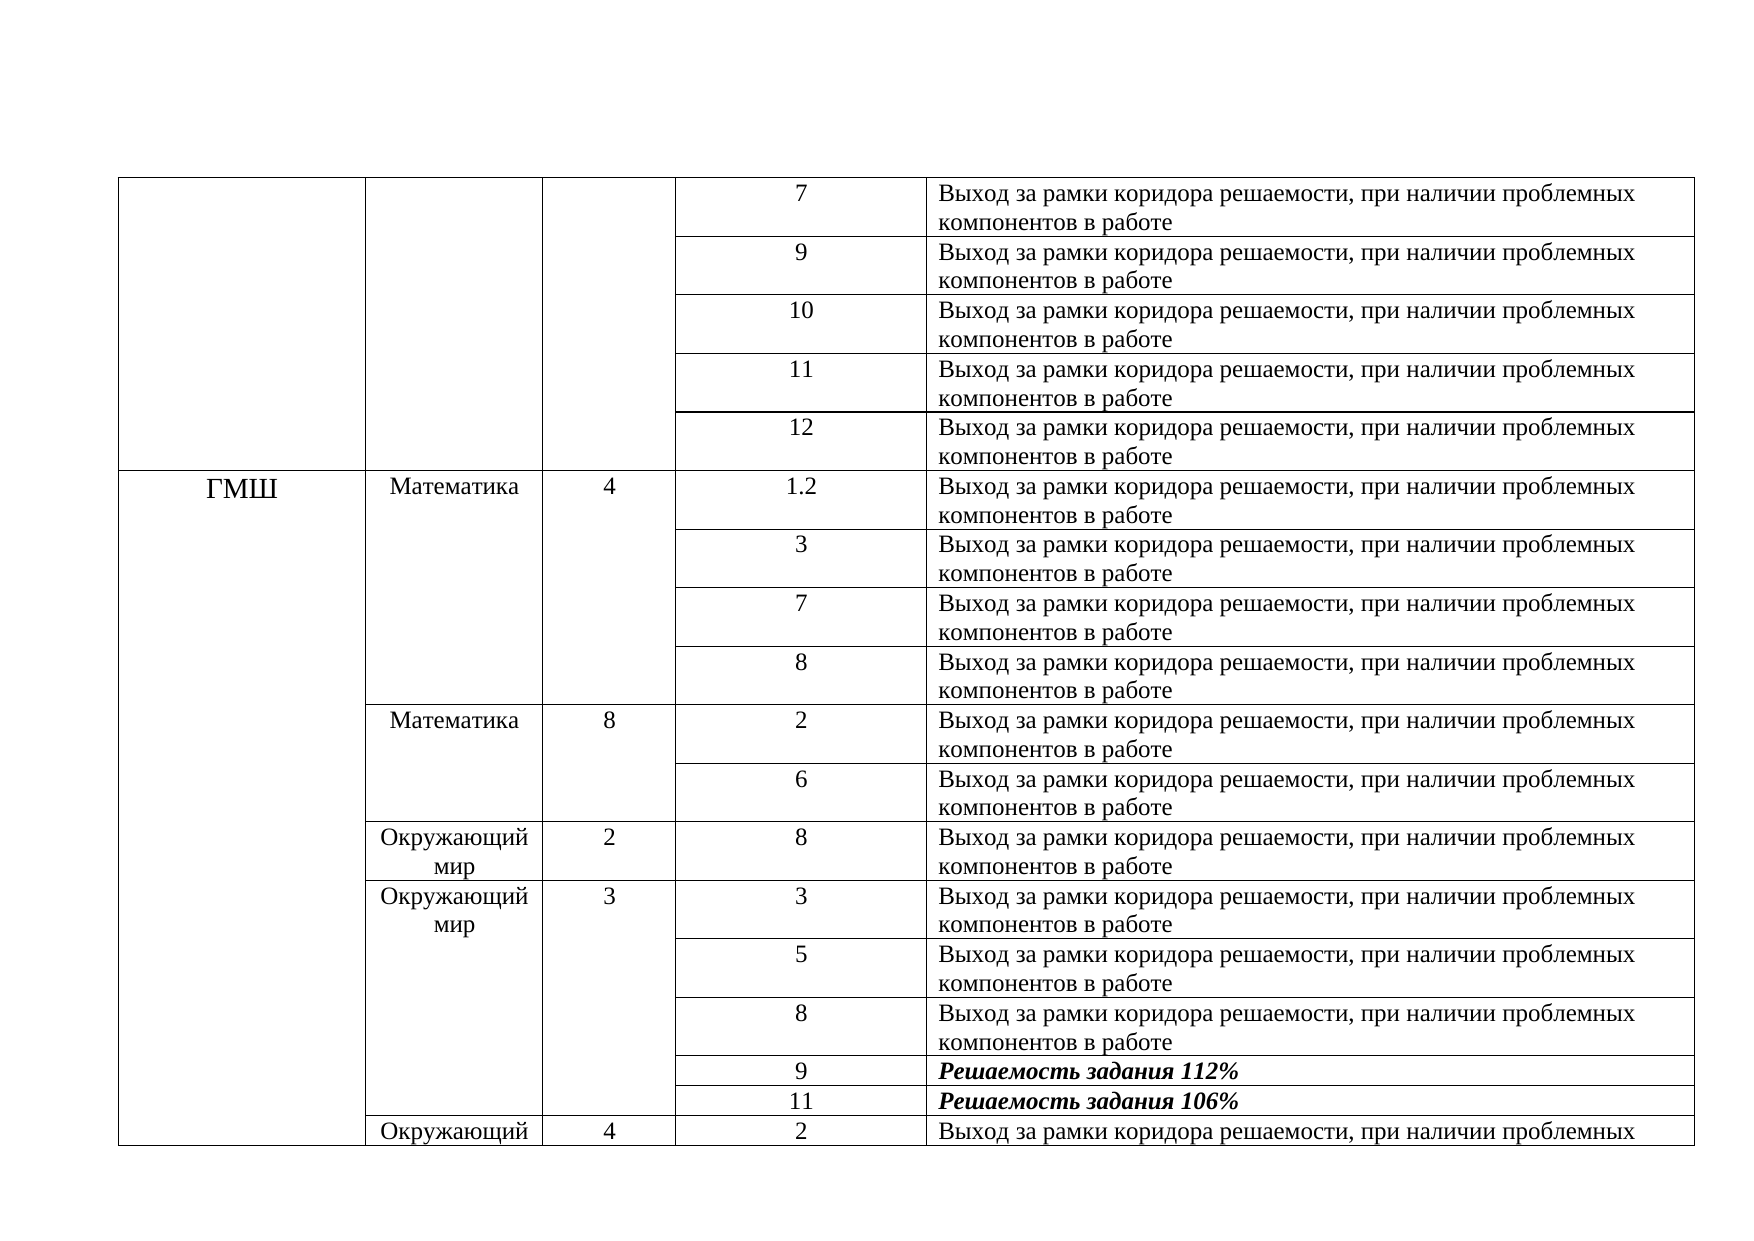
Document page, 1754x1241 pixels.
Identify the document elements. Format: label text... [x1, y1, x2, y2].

table_cell 8 [543, 705, 675, 821]
table_cell 11 [676, 354, 926, 411]
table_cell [927, 237, 1694, 294]
table_cell 2 [676, 1116, 926, 1145]
table_cell Выход за рамки коридора решаемости, при наличии проблемных компонентов в работе [927, 413, 1694, 470]
table_cell Выход за рамки коридора решаемости, при наличии проблемных компонентов в работе [927, 295, 1694, 353]
table_cell 11 [676, 1086, 926, 1115]
table_cell ГМШ [119, 471, 365, 1145]
table_cell Окружающий мир [366, 822, 542, 880]
table_cell Выход за рамки коридора решаемости, при наличии проблемных компонентов в работе [927, 939, 1694, 997]
table_cell Решаемость задания 112% [927, 1056, 1694, 1085]
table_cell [927, 998, 1694, 1055]
table_cell 3 [676, 881, 926, 938]
table_cell 9 [676, 237, 926, 294]
table_cell 10 [676, 295, 926, 353]
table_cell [927, 178, 1694, 236]
table_cell Выход за рамки коридора решаемости, при наличии проблемных компонентов в работе [927, 881, 1694, 938]
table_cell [927, 1116, 1694, 1145]
table_cell 9 [676, 1056, 926, 1085]
table_cell 8 [676, 998, 926, 1055]
table_cell 2 [543, 822, 675, 880]
table_cell 5 [676, 939, 926, 997]
table_cell Выход за рамки коридора решаемости, при наличии проблемных компонентов в работе [927, 530, 1694, 587]
table_cell 2 [676, 705, 926, 763]
table_cell 4 [543, 471, 675, 704]
table_cell 1.2 [676, 471, 926, 528]
table_cell Выход за рамки коридора решаемости, при наличии проблемных компонентов в работе [927, 471, 1694, 528]
table_cell 8 [676, 647, 926, 704]
table_cell Математика [366, 471, 542, 704]
table_cell Выход за рамки коридора решаемости, при наличии проблемных компонентов в работе [927, 822, 1694, 880]
table_cell Выход за рамки коридора решаемости, при наличии проблемных компонентов в работе [927, 647, 1694, 704]
table_cell 7 [676, 178, 926, 236]
table_cell 4 [543, 1116, 675, 1145]
table_cell Математика [366, 705, 542, 821]
table_cell Решаемость задания 106% [927, 1086, 1694, 1115]
table_cell Окружающий мир [366, 1116, 542, 1145]
table_cell 8 [676, 822, 926, 880]
table_cell 7 [676, 588, 926, 646]
table_cell Выход за рамки коридора решаемости, при наличии проблемных компонентов в работе [927, 764, 1694, 821]
table_cell 6 [676, 764, 926, 821]
table_cell 3 [543, 881, 675, 1115]
table_cell Окружающий мир [366, 881, 542, 1115]
table_cell Выход за рамки коридора решаемости, при наличии проблемных компонентов в работе [927, 705, 1694, 763]
table_cell Выход за рамки коридора решаемости, при наличии проблемных компонентов в работе [927, 354, 1694, 411]
table_cell 3 [676, 530, 926, 587]
table_cell Выход за рамки коридора решаемости, при наличии проблемных компонентов в работе [927, 588, 1694, 646]
table_cell 12 [676, 413, 926, 470]
